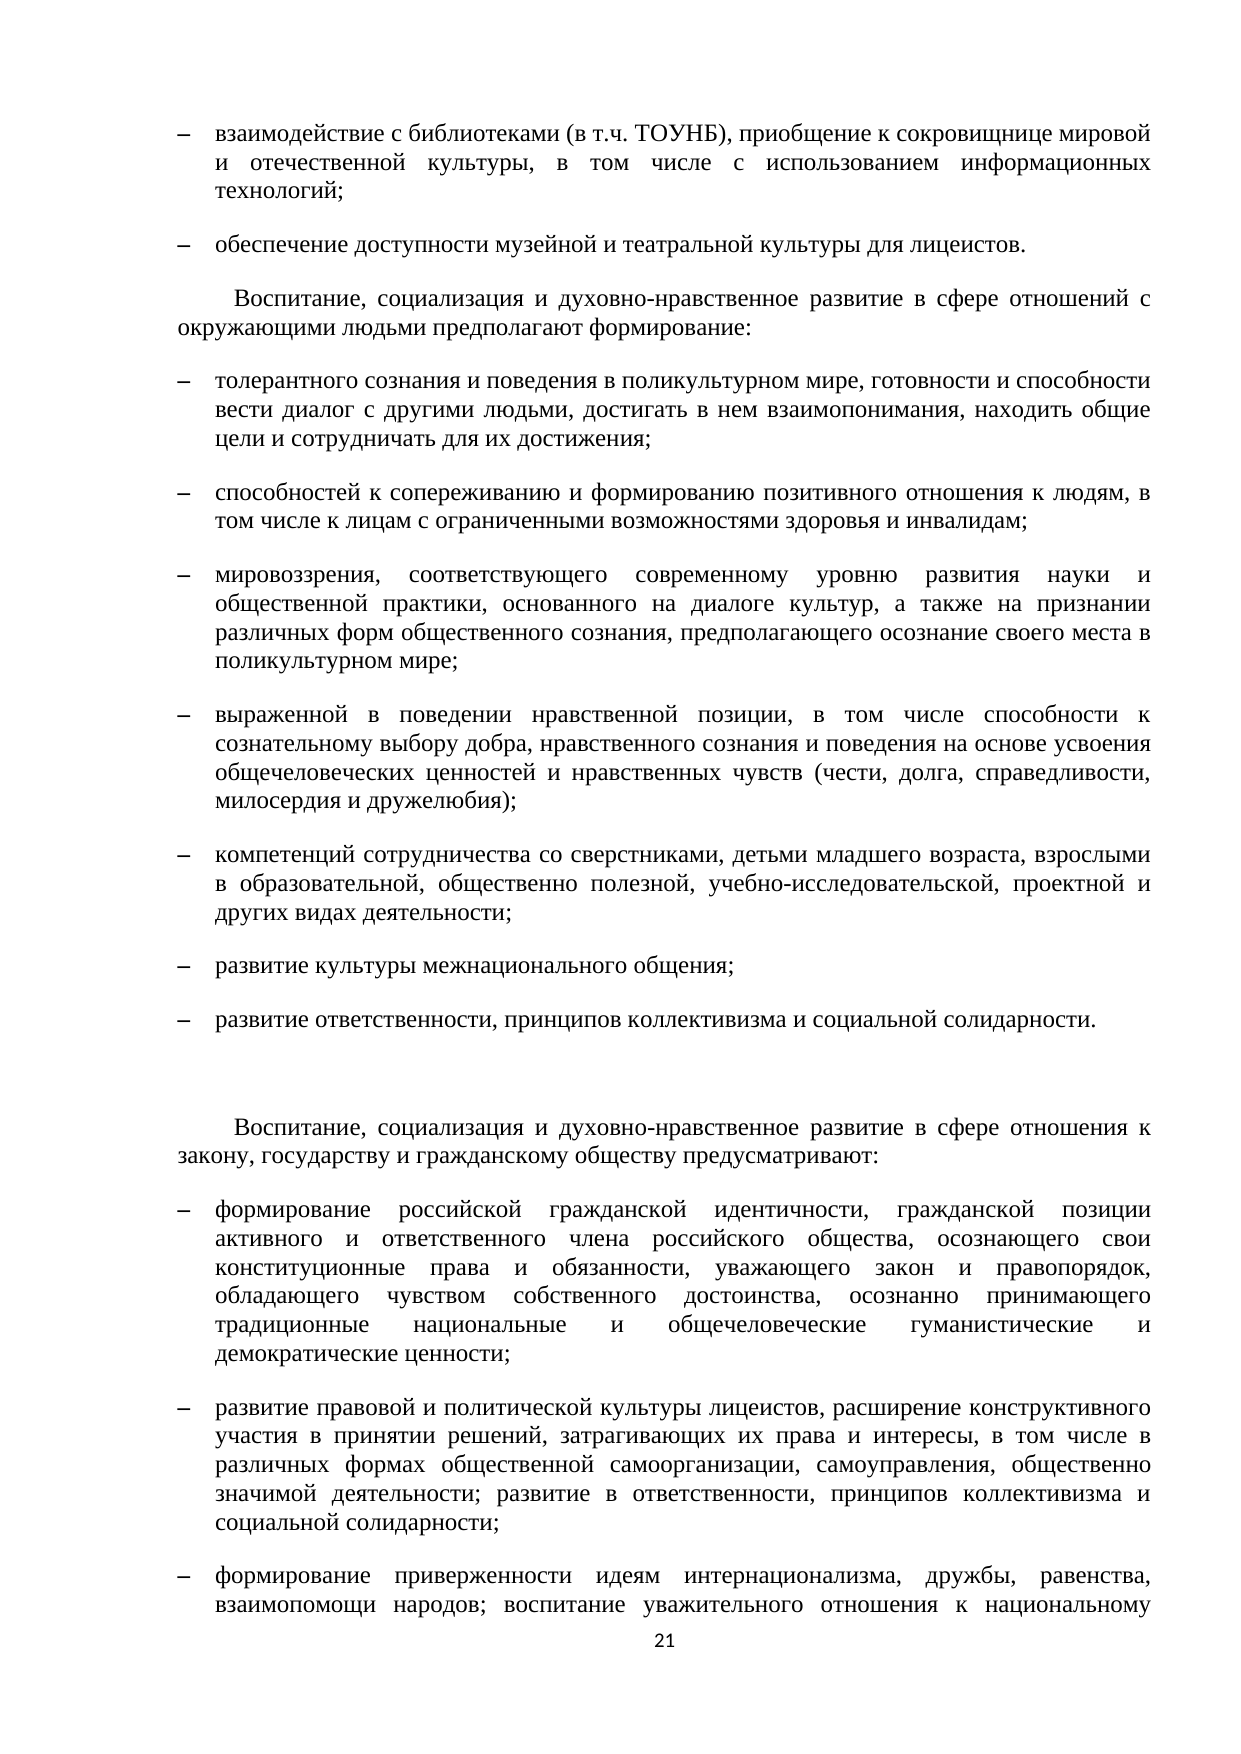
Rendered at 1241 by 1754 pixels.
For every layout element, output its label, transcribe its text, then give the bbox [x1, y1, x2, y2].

list толерантного сознания и поведения в поликультурном мире, готовности и способности вести диалог с другими людьми, достигать в нем взаимопонимания, находить общие цели и сотрудничать для их достижения; [177, 366, 1152, 452]
list мировоззрения, соответствующего современному уровню развития науки и общественной практики, основанного на диалоге культур, а также на признании различных форм общественного сознания, предполагающего осознание своего места в поликультурном мире; [177, 559, 1152, 674]
text Воспитание, социализация и духовно-нравственное развитие в сфере отношений с окружающими людьми предполагают формирование: [177, 283, 1152, 341]
list формирование российской гражданской идентичности, гражданской позиции активного и ответственного члена российского общества, осознающего свои конституционные права и обязанности, уважающего закон и правопорядок, обладающего чувством собственного достоинства, осознанно принимающего традиционные национальные и общечеловеческие гуманистические и демократические ценности; [177, 1194, 1152, 1367]
list развитие правовой и политической культуры лицеистов, расширение конструктивного участия в принятии решений, затрагивающих их права и интересы, в том числе в различных формах общественной самоорганизации, самоуправления, общественно значимой деятельности; развитие в ответственности, принципов коллективизма и социальной солидарности; [177, 1392, 1152, 1536]
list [177, 1561, 1152, 1618]
list обеспечение доступности музейной и театральной культуры для лицеистов. [177, 229, 1152, 258]
list выраженной в поведении нравственной позиции, в том числе способности к сознательному выбору добра, нравственного сознания и поведения на основе усвоения общечеловеческих ценностей и нравственных чувств (чести, долга, справедливости, милосердия и дружелюбия); [177, 699, 1152, 814]
list взаимодействие с библиотеками (в т.ч. ТОУНБ), приобщение к сокровищнице мировой и отечественной культуры, в том числе с использованием информационных технологий; [177, 118, 1152, 204]
list способностей к сопереживанию и формированию позитивного отношения к людям, в том числе к лицам с ограниченными возможностями здоровья и инвалидам; [177, 477, 1152, 534]
list развитие ответственности, принципов коллективизма и социальной солидарности. [177, 1004, 1152, 1033]
list развитие культуры межнационального общения; [177, 951, 1152, 979]
list компетенций сотрудничества со сверстниками, детьми младшего возраста, взрослыми в образовательной, общественно полезной, учебно-исследовательской, проектной и других видах деятельности; [177, 839, 1152, 926]
text Воспитание, социализация и духовно-нравственное развитие в сфере отношения к закону, государству и гражданскому обществу предусматривают: [177, 1112, 1152, 1169]
